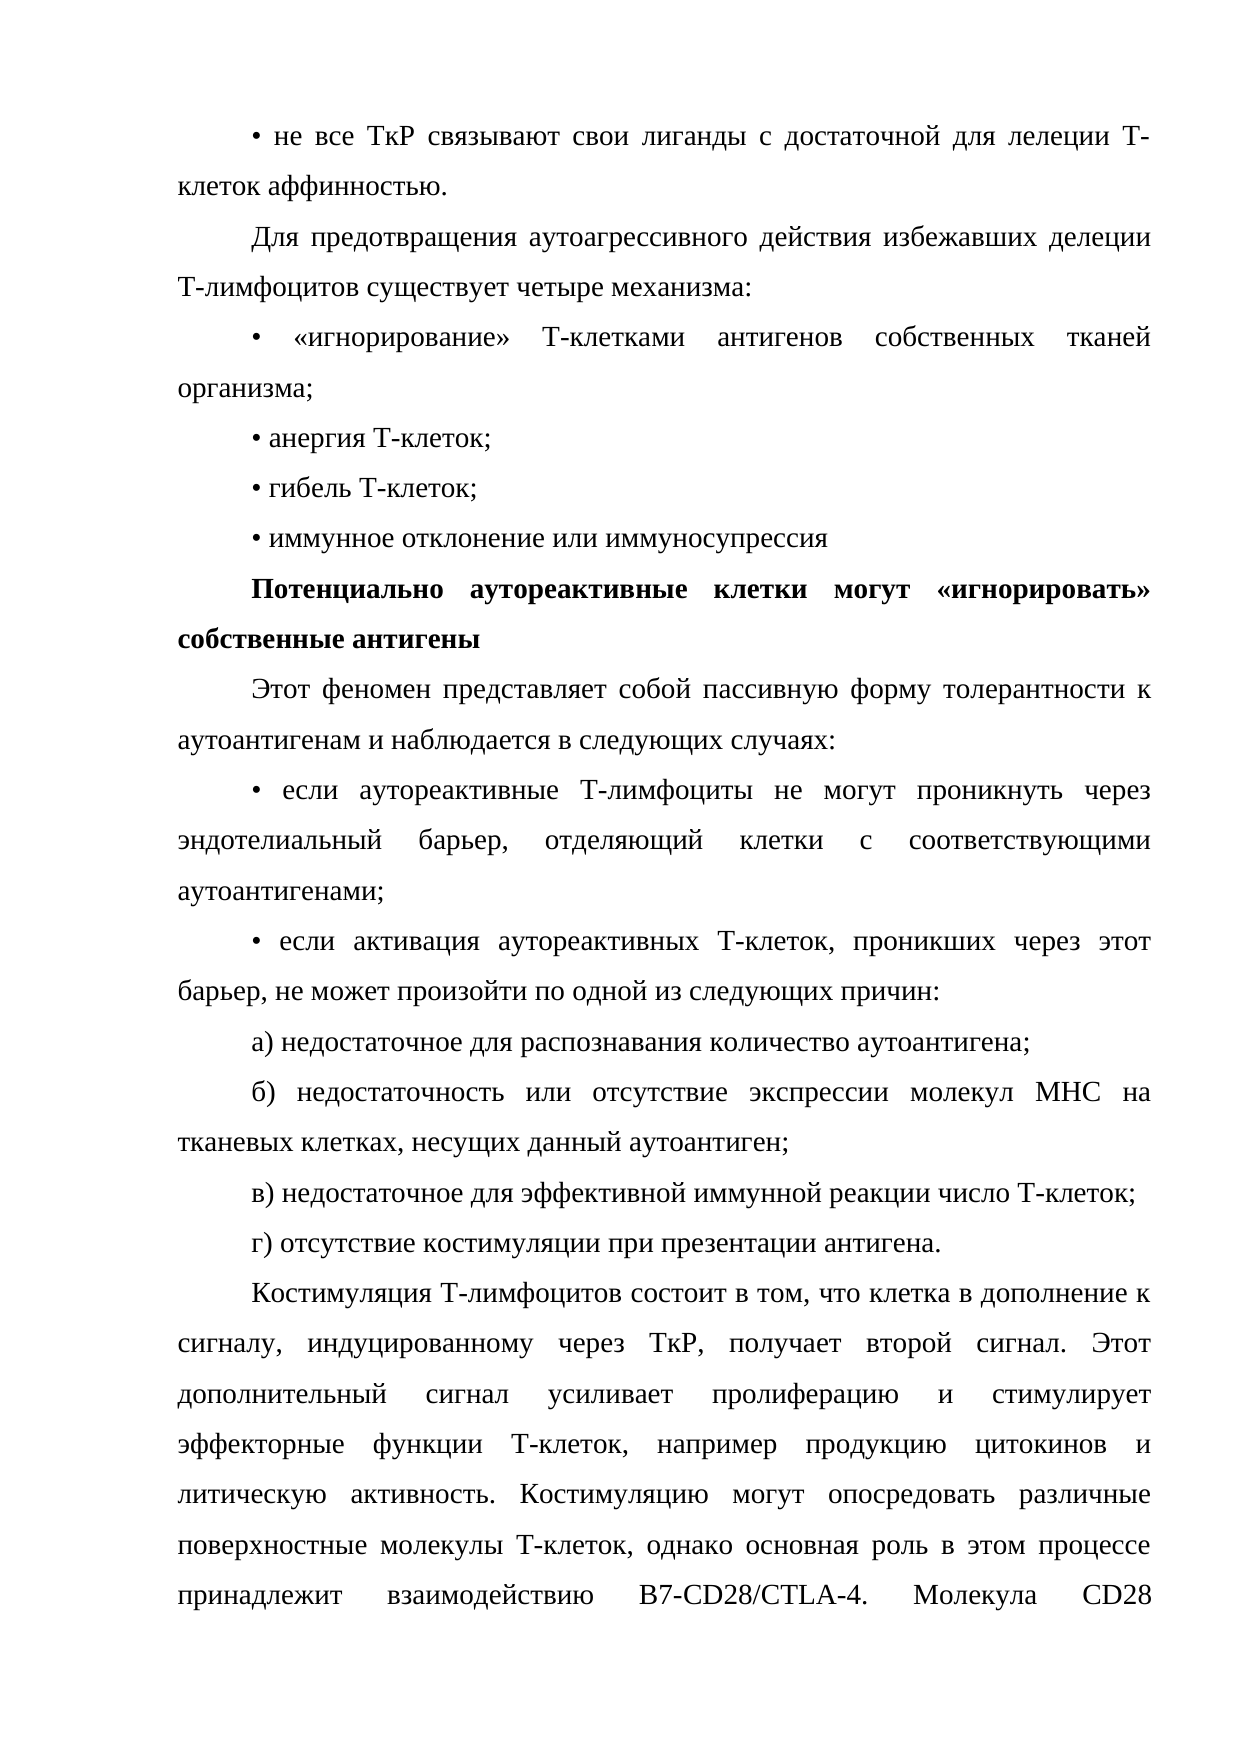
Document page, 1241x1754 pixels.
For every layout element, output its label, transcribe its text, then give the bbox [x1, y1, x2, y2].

text • если аутореактивные Т-лимфоциты не могут проникнуть через эндотелиальный барьер, отделяющий клетки с соответствующими аутоантигенами; [177, 772, 1152, 906]
text Потенциально аутореактивные клетки могут «игнорировать» собственные антигены [177, 571, 1152, 655]
text • если активация аутореактивных Т-клеток, проникших через этот барьер, не может произойти по одной из следующих причин: [177, 923, 1152, 1007]
text г) отсутствие костимуляции при презентации антигена. [177, 1225, 1152, 1258]
text • «игнорирование» Т-клетками антигенов собственных тканей организма; [177, 319, 1152, 403]
text • гибель Т-клеток; [177, 470, 1152, 504]
text • анергия Т-клеток; [177, 420, 1152, 453]
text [177, 1275, 1152, 1611]
text • иммунное отклонение или иммуносупрессия [177, 521, 1152, 554]
text б) недостаточность или отсутствие экспрессии молекул МНС на тканевых клетках, несущих данный аутоантиген; [177, 1074, 1152, 1158]
text Для предотвращения аутоагрессивного действия избежавших делеции Т-лимфоцитов существует четыре механизма: [177, 219, 1152, 303]
text в) недостаточное для эффективной иммунной реакции число Т-клеток; [177, 1175, 1152, 1208]
text Этот феномен представляет собой пассивную форму толерантности к аутоантигенам и наблюдается в следующих случаях: [177, 672, 1152, 755]
text • не все ТкР связывают свои лиганды с достаточной для лелеции Т-клеток аффинностью. [177, 118, 1152, 202]
text а) недостаточное для распознавания количество аутоантигена; [177, 1024, 1152, 1057]
